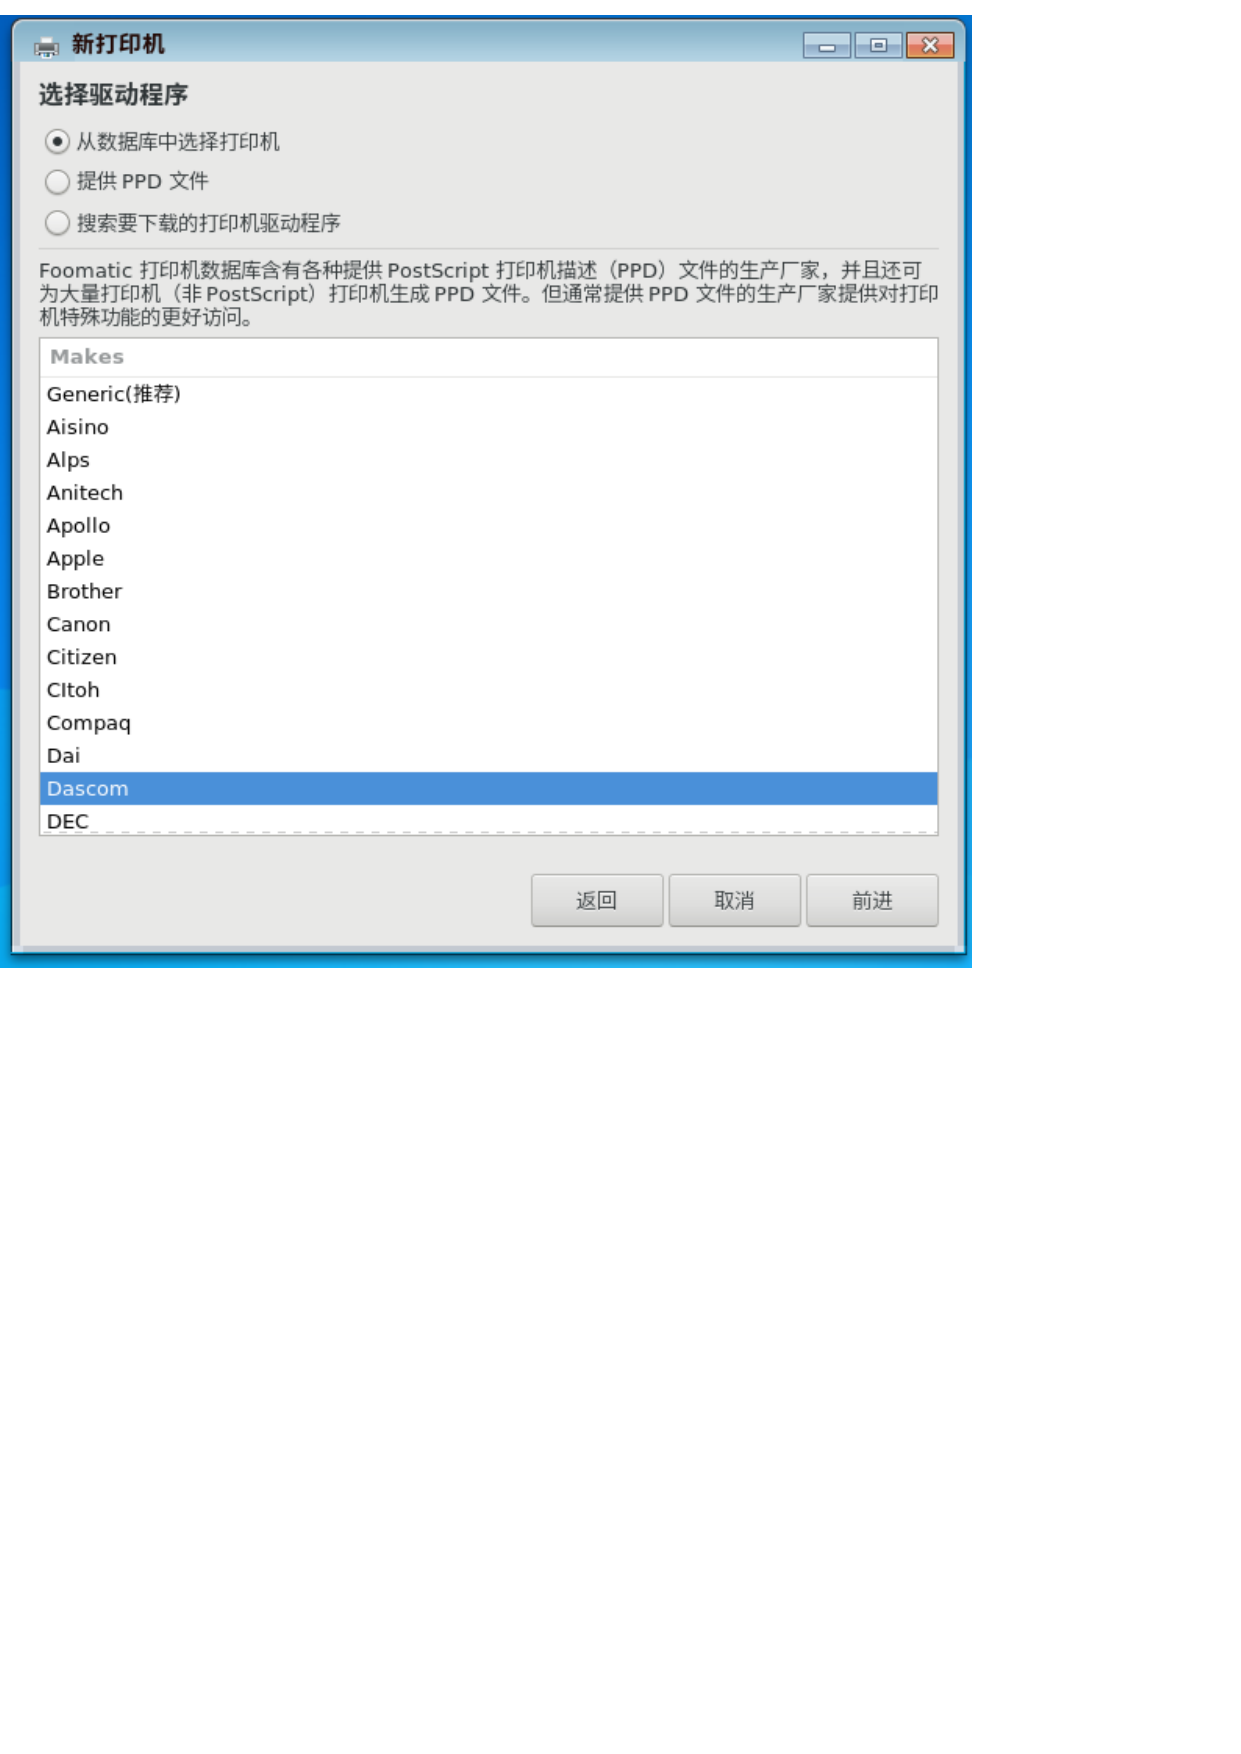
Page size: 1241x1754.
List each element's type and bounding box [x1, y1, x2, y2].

picture [0, 15, 972, 968]
